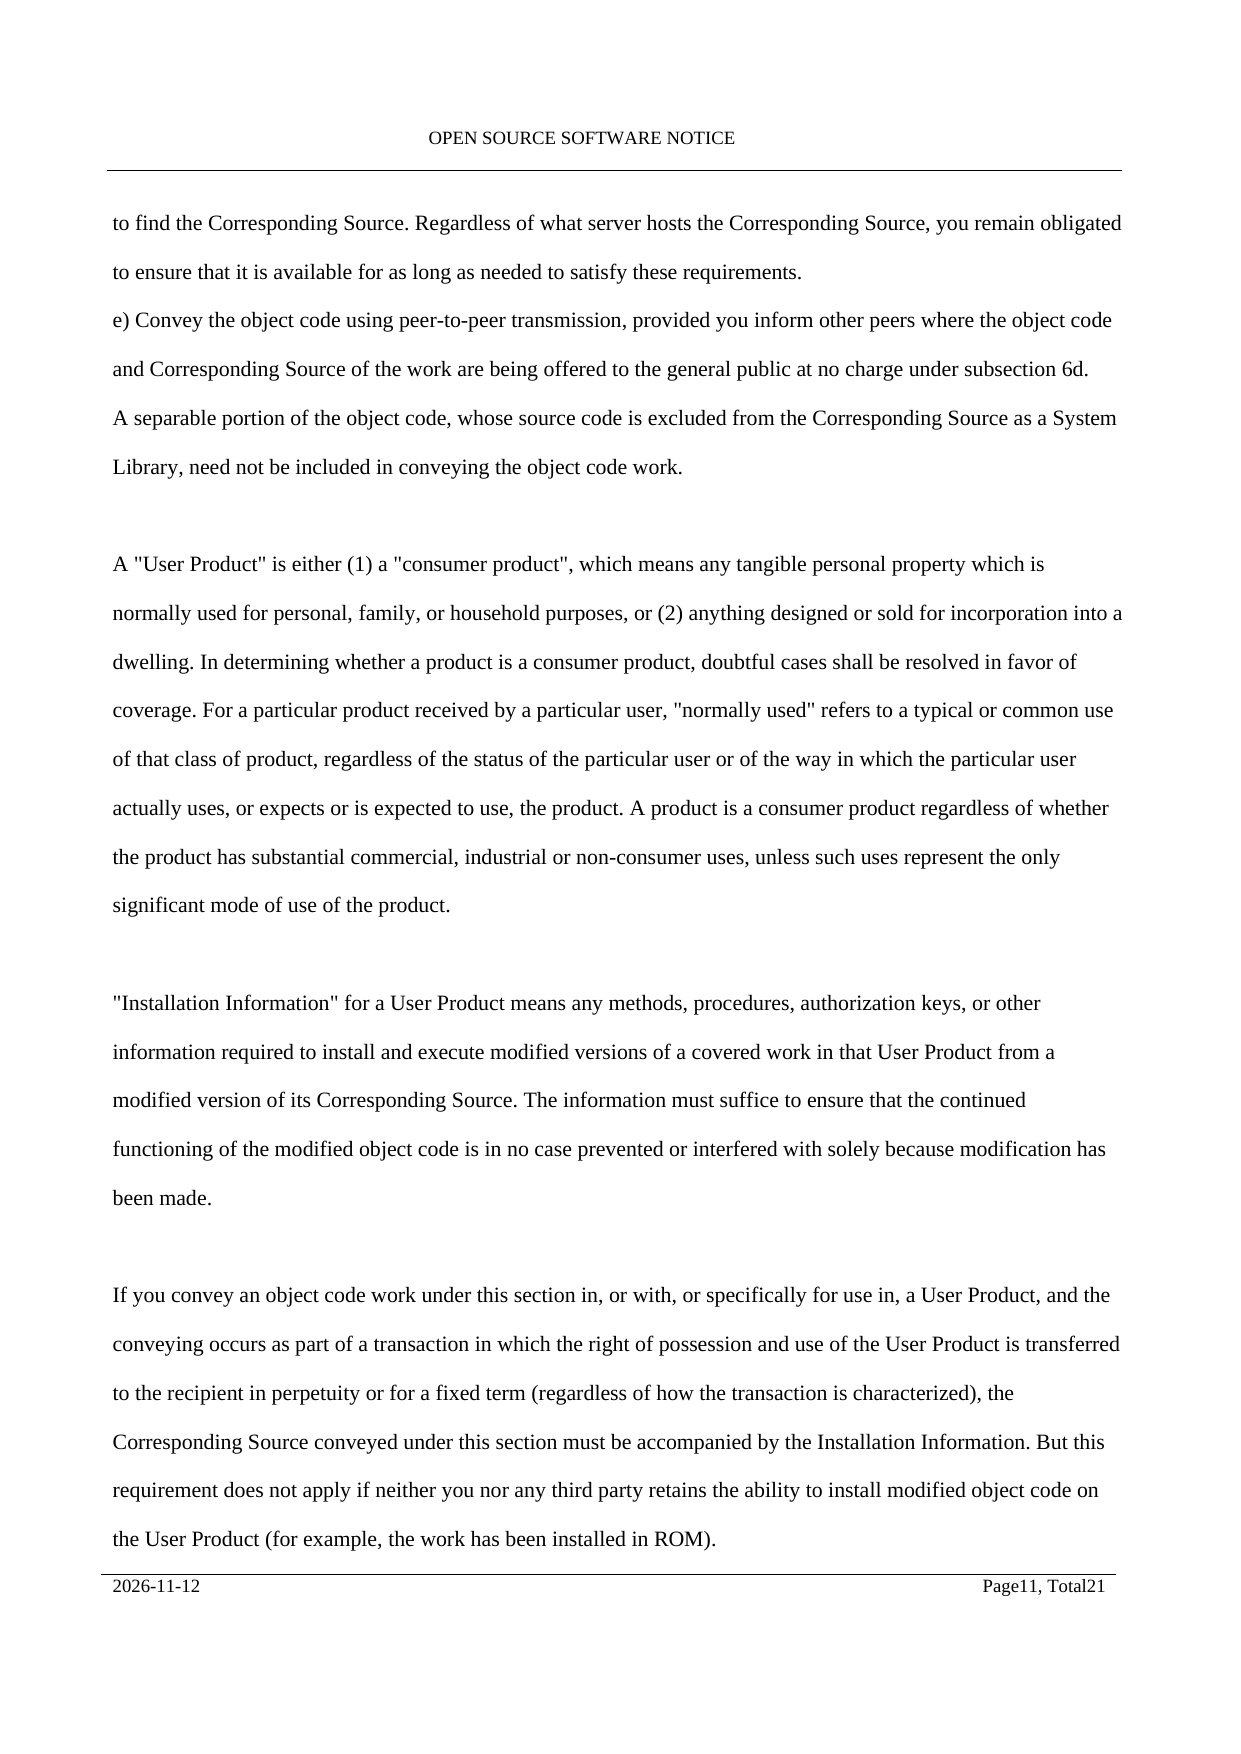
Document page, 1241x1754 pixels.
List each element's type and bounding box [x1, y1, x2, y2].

text [112, 206, 1128, 1555]
